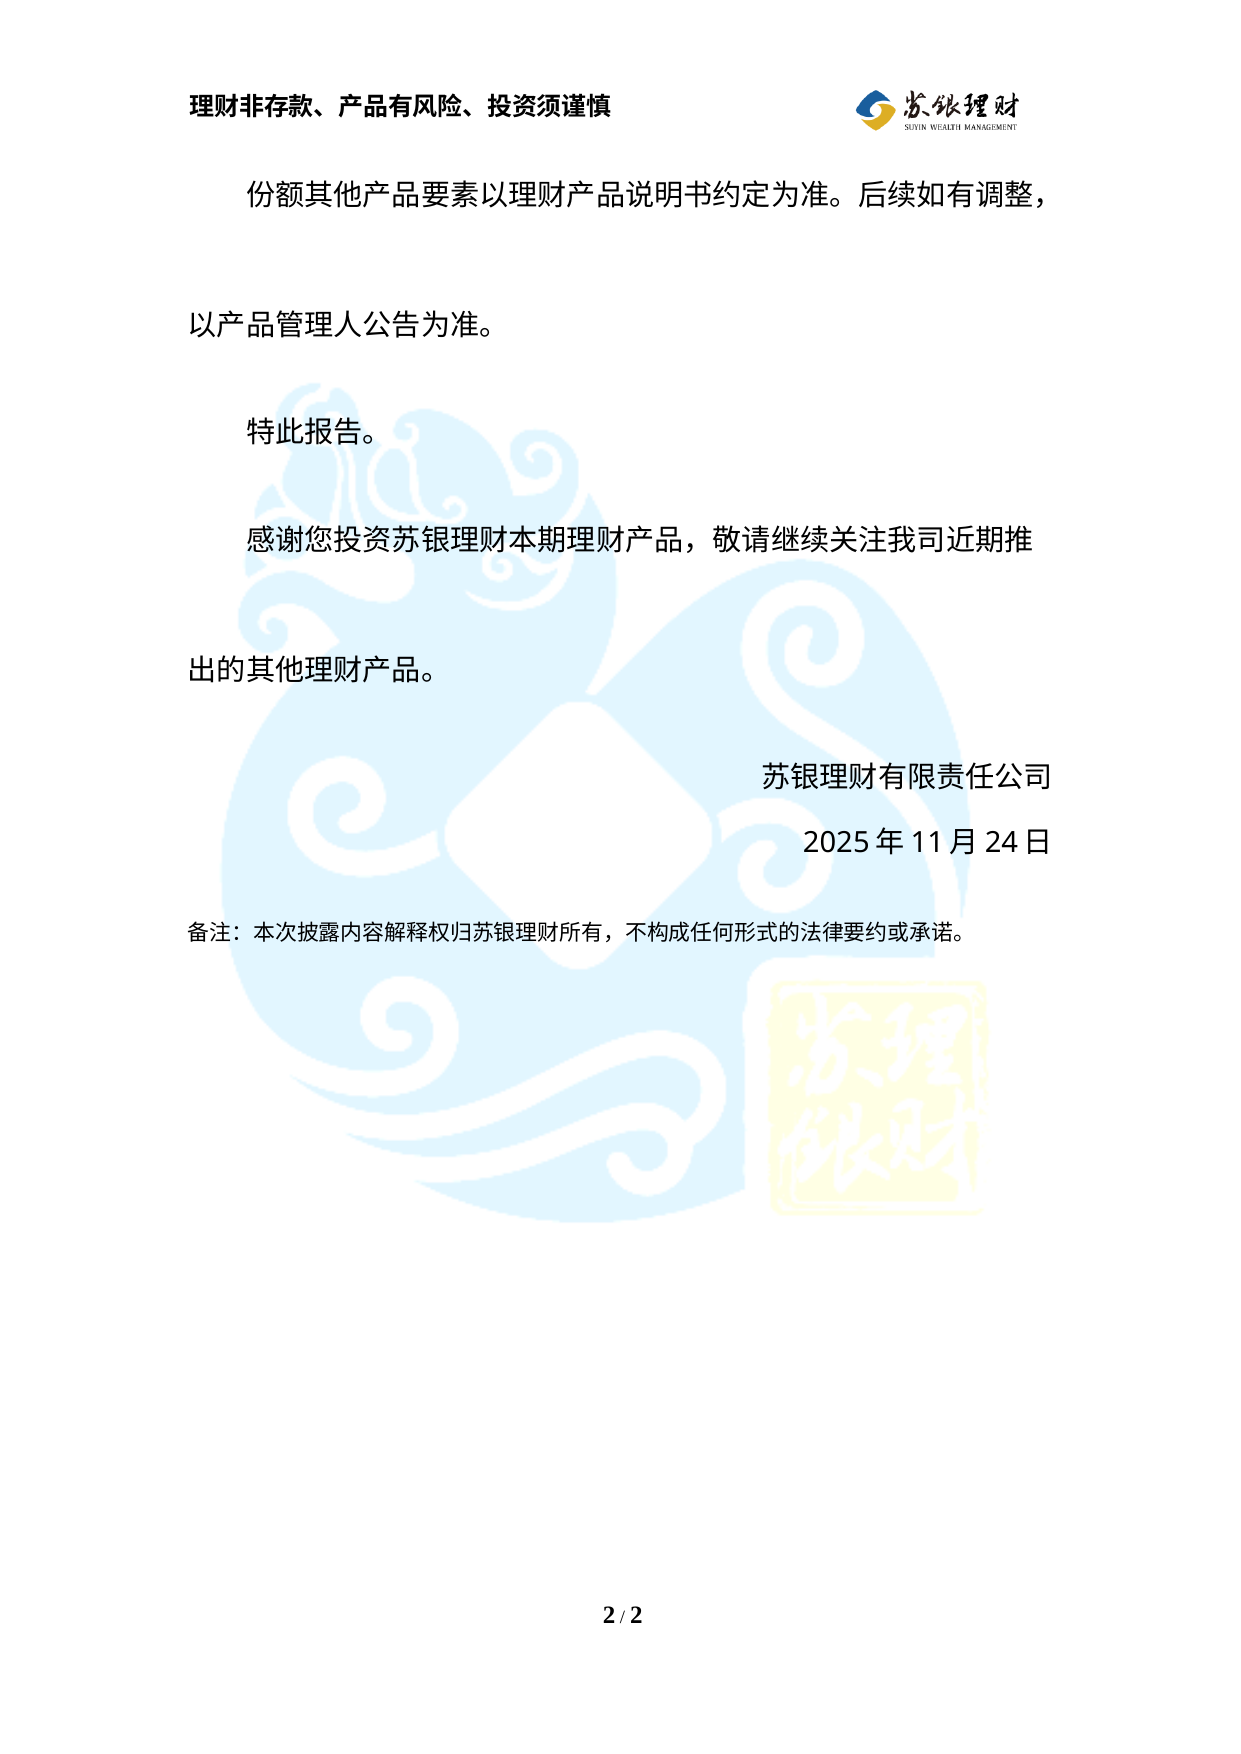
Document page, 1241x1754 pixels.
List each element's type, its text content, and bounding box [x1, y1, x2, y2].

text 苏银理财有限责任公司 [187, 742, 1053, 807]
text 感谢您投资苏银理财本期理财产品，敬请继续关注我司近期推出的其他理财产品。 [187, 505, 1053, 700]
text 2025年11月24日 [187, 807, 1053, 872]
text 份额其他产品要素以理财产品说明书约定为准。后续如有调整，以产品管理人公告为准。 [187, 160, 1053, 355]
picture [831, 73, 1049, 143]
text 备注：本次披露内容解释权归苏银理财所有，不构成任何形式的法律要约或承诺。 [187, 914, 1053, 947]
text 特此报告。 [187, 397, 1053, 462]
